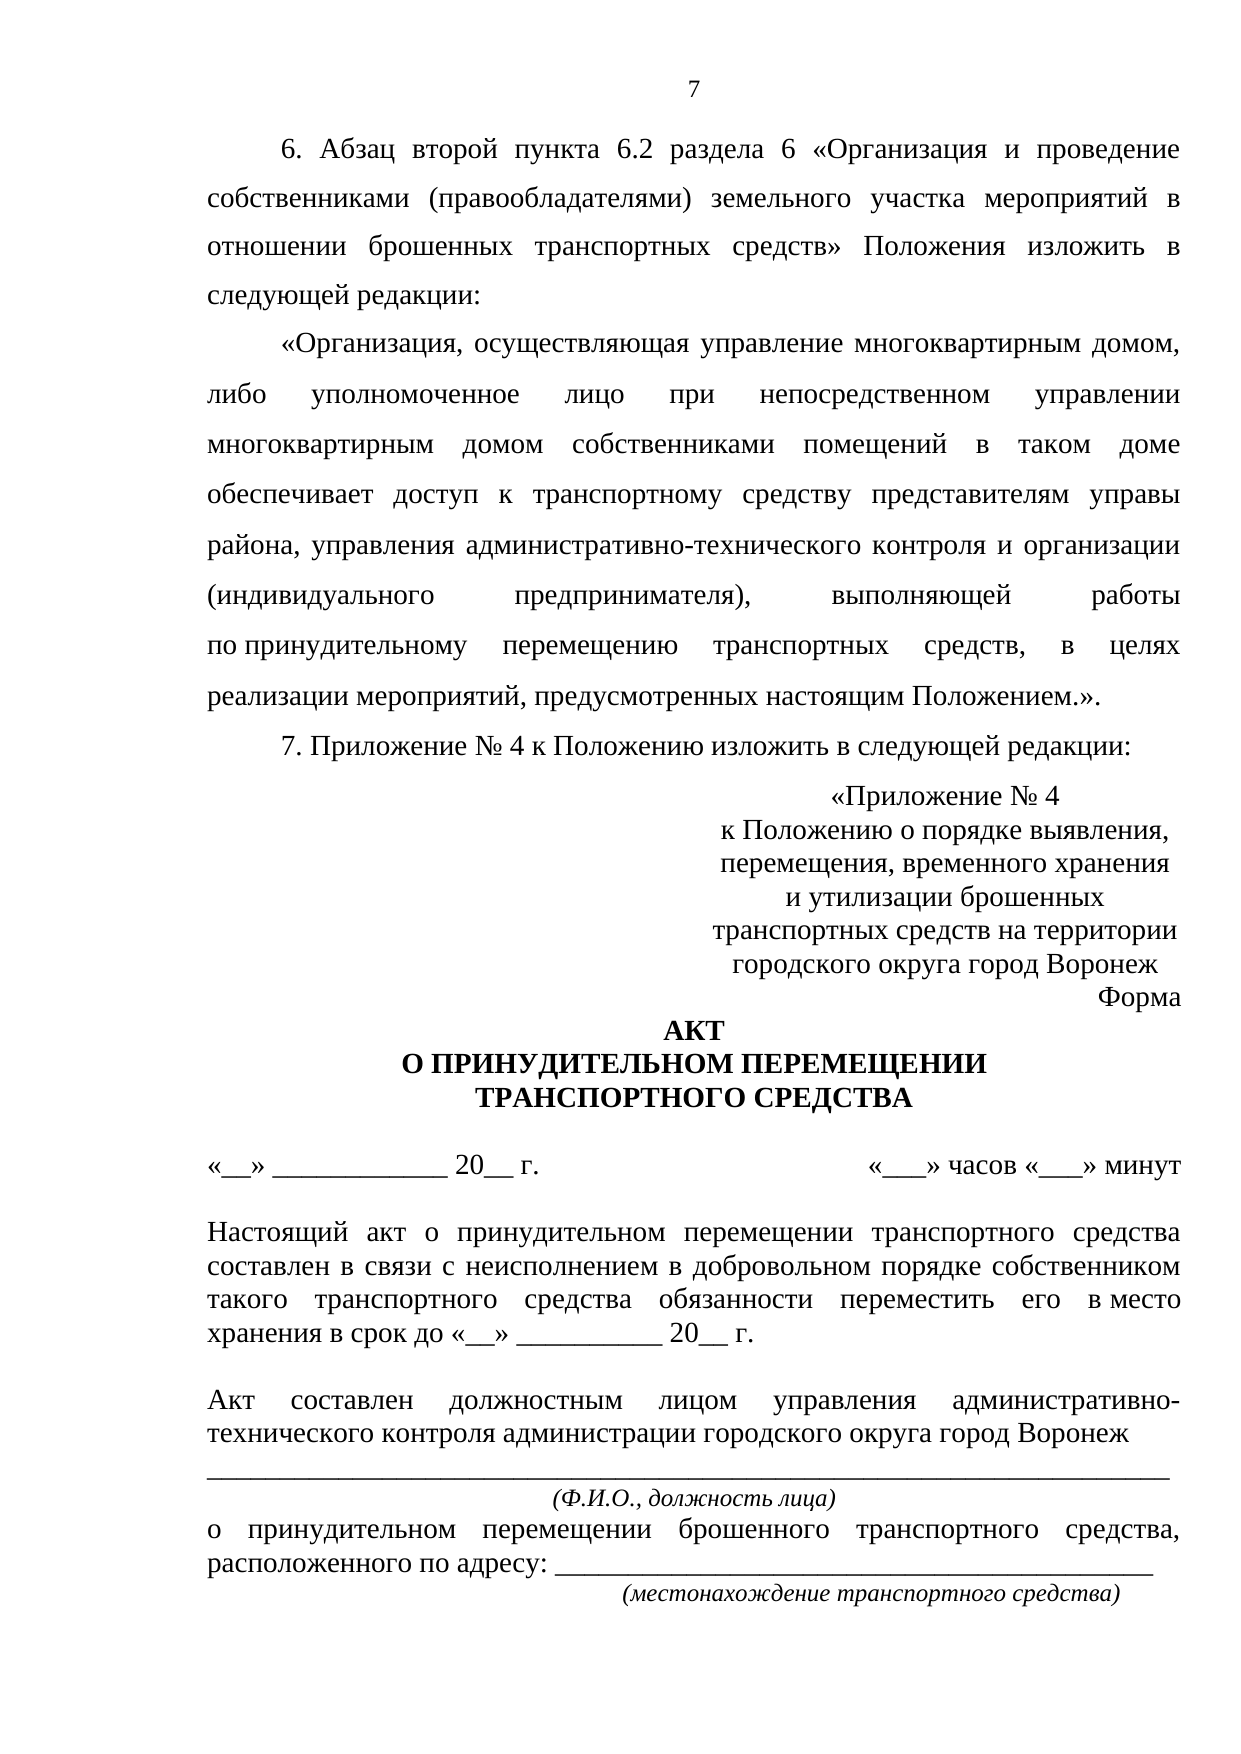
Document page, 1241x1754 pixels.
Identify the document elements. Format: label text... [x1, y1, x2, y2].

text __________________________________________________________________ [207, 1449, 1181, 1483]
text о принудительном перемещении брошенного транспортного средства, расположенного по адресу: _________________________________________ [207, 1511, 1181, 1578]
text (местонахождение транспортного средства) [561, 1578, 1181, 1607]
text Форма [591, 979, 1181, 1013]
table_header «___» часов «___» минут [694, 1147, 1192, 1181]
text к Положению о порядке выявления, [709, 812, 1181, 845]
text Настоящий акт о принудительном перемещении транспортного средства составлен в связи с неисполнением в добровольном порядке собственником такого транспортного средства обязанности переместить его в место хранения в срок до «__» __________ 20__ г. [207, 1214, 1181, 1348]
text Акт составлен должностным лицом управления административно-технического контроля администрации городского округа город Воронеж [207, 1382, 1181, 1449]
table_header «__» ____________ 20__ г. [196, 1147, 694, 1181]
text «Организация, осуществляющая управление многоквартирным домом, либо уполномоченное лицо при непосредственном управлении многоквартирным домом собственниками помещений в таком доме обеспечивает доступ к транспортному средству представителям управы района, управления административно-технического контроля и организации (индивидуального предпринимателя), выполняющей работы по принудительному перемещению транспортных средств, в целях реализации мероприятий, предусмотренных настоящим Положением.». [207, 326, 1181, 711]
text О ПРИНУДИТЕЛЬНОМ ПЕРЕМЕЩЕНИИ [207, 1047, 1181, 1080]
text перемещения, временного хранения [709, 845, 1181, 879]
text транспортных средств на территории [709, 912, 1181, 946]
text АКТ [207, 1013, 1181, 1047]
text и утилизации брошенных [709, 879, 1181, 912]
text городского округа город Воронеж [709, 946, 1181, 979]
text 7. Приложение № 4 к Положению изложить в следующей редакции: [207, 728, 1181, 762]
text 6. Абзац второй пункта 6.2 раздела 6 «Организация и проведение собственниками (правообладателями) земельного участка мероприятий в отношении брошенных транспортных средств» Положения изложить в следующей редакции: [207, 131, 1181, 311]
title «Приложение № 4 [709, 778, 1181, 812]
text (Ф.И.О., должность лица) [207, 1483, 1181, 1511]
text ТРАНСПОРТНОГО СРЕДСТВА [207, 1080, 1181, 1114]
